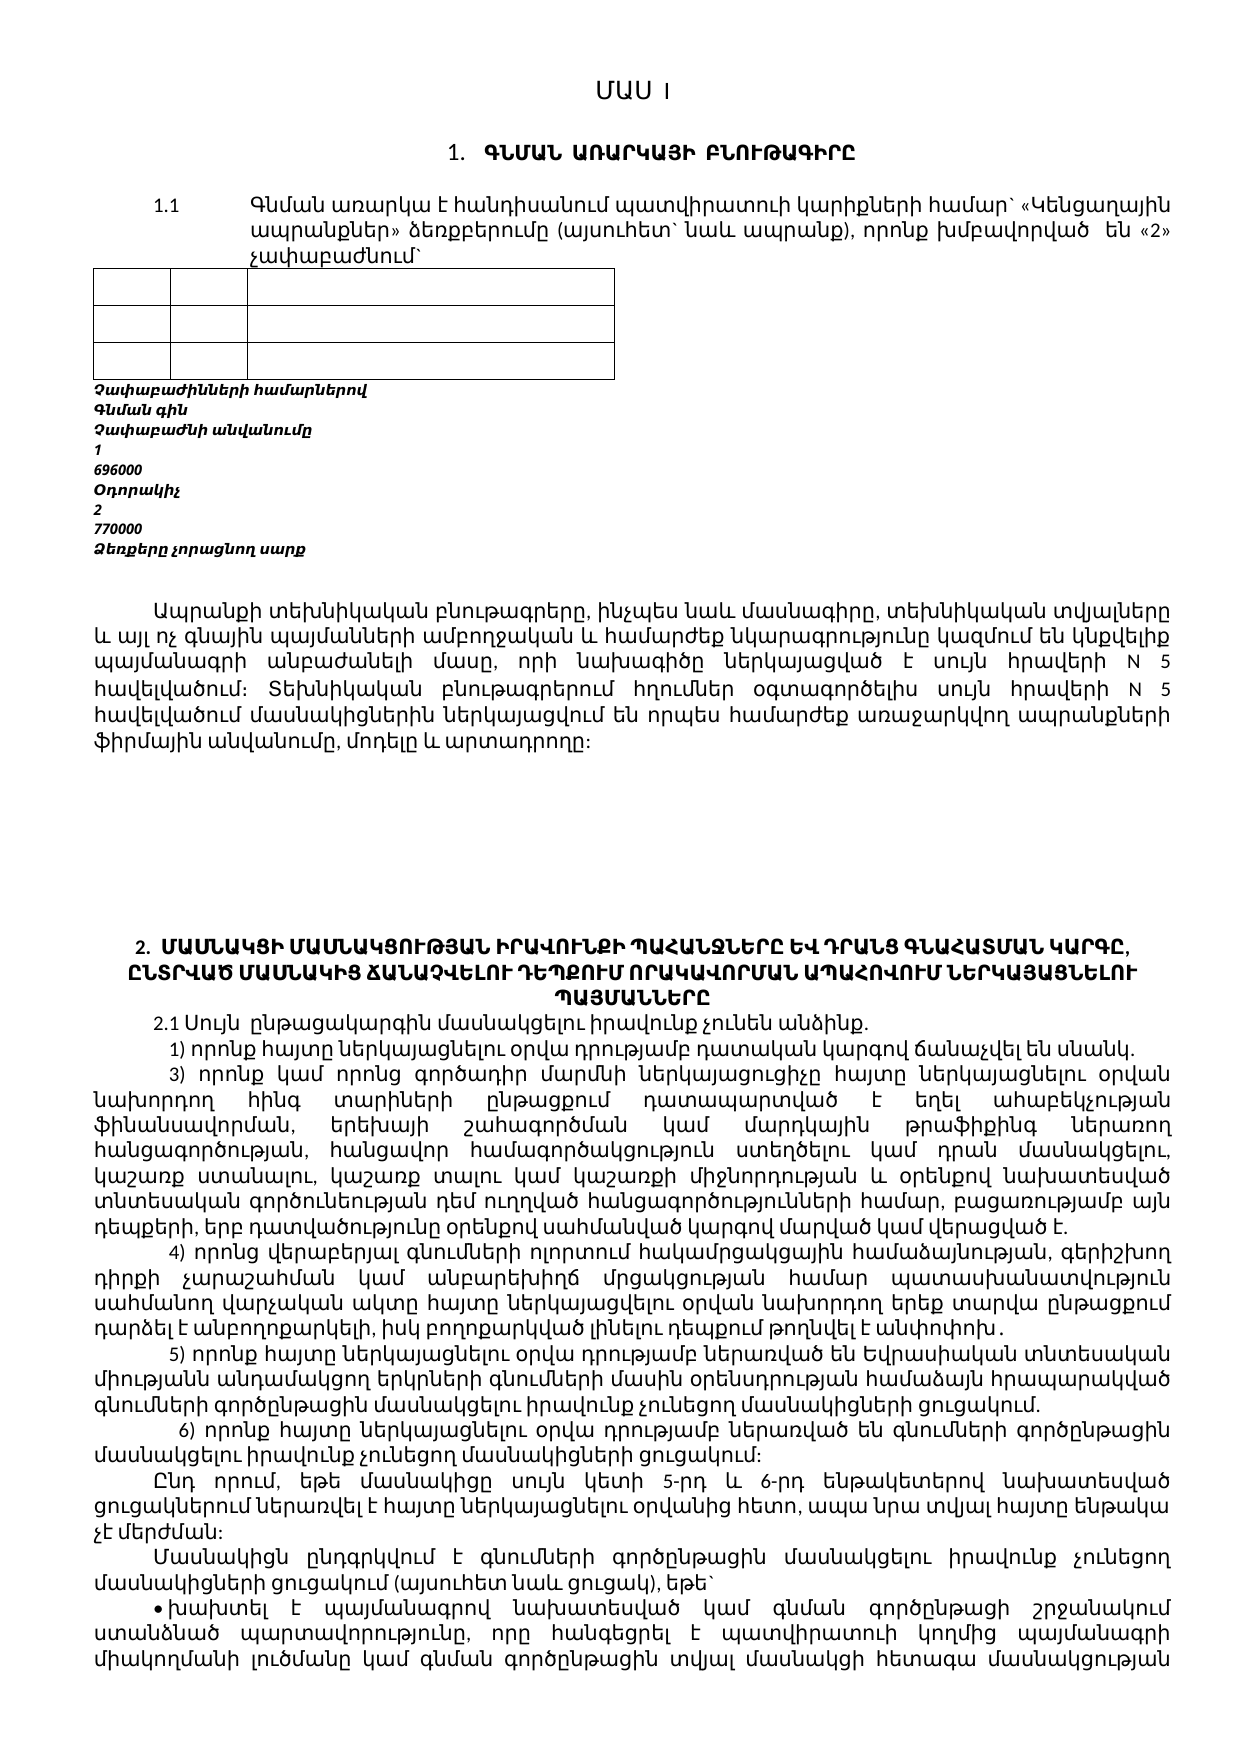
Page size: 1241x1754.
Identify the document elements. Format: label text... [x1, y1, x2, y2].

list ԳՆՄԱՆ ԱՌԱՐԿԱՅԻ ԲՆՈՒԹԱԳԻՐԸ [131, 136, 1171, 167]
text 5) որոնք հայտը ներկայացնելու օրվա դրությամբ ներառված են Եվրասիական տնտեսական միությանն անդամակցող երկրների գնումների մասին օրենսդրության համաձայն հրապարակված գնումների գործընթացին մասնակցելու իրավունք չունեցող մասնակիցների ցուցակում. [94, 1341, 1171, 1417]
text ՄԱՍ I [94, 75, 1171, 106]
text 2. ՄԱՍՆԱԿՑԻ ՄԱՍՆԱԿՑՈՒԹՅԱՆ ԻՐԱՎՈՒՆՔԻ ՊԱՀԱՆՋՆԵՐԸ ԵՎ ԴՐԱՆՑ ԳՆԱՀԱՏՄԱՆ ԿԱՐԳԸ, ԸՆՏՐՎԱԾ ՄԱՍՆԱԿԻՑ ՃԱՆԱՉՎԵԼՈՒ ԴԵՊՔՈՒՄ ՈՐԱԿԱՎՈՐՄԱՆ ԱՊԱՀՈՎՈՒՄ ՆԵՐԿԱՅԱՑՆԵԼՈՒ ՊԱՅՄԱՆՆԵՐԸ [94, 934, 1171, 1011]
text Մասնակիցն ընդգրկվում է գնումների գործընթացին մասնակցելու իրավունք չունեցող մասնակիցների ցուցակում (այսուհետ նաև ցուցակ), եթե` [94, 1544, 1171, 1595]
text 2.1 Սույն ընթացակարգին մասնակցելու իրավունք չունեն անձինք. [94, 1011, 1171, 1036]
subtitle Գնման առարկա է հանդիսանում պատվիրատուի կարիքների համար` «Կենցաղային ապրանքներ» ձեռքբերումը (այսուհետ` նաև ապրանք), որոնք խմբավորված են «2» չափաբաժնում` [153, 192, 1171, 268]
text Ապրանքի տեխնիկական բնութագրերը, ինչպես նաև մասնագիրը, տեխնիկական տվյալները և այլ ոչ գնային պայմանների ամբողջական և համարժեք նկարագրությունը կազմում են կնքվելիք պայմանագրի անբաժանելի մասը, որի նախագիծը ներկայացված է սույն հրավերի N 5 հավելվածում։ Տեխնիկական բնութագրերում հղումներ օգտագործելիս սույն հրավերի N 5 հավելվածում մասնակիցներին ներկայացվում են որպես համարժեք առաջարկվող ապրանքների ֆիրմային անվանումը, մոդելը և արտադրողը: [94, 598, 1171, 753]
text 3) որոնք կամ որոնց գործադիր մարմնի ներկայացուցիչը հայտը ներկայացնելու օրվան նախորդող հինգ տարիների ընթացքում դատապարտված է եղել ահաբեկչության ֆինանսավորման, երեխայի շահագործման կամ մարդկային թրաֆիքինգ ներառող հանցագործության, հանցավոր համագործակցություն ստեղծելու կամ դրան մասնակցելու, կաշառք ստանալու, կաշառք տալու կամ կաշառքի միջնորդության և օրենքով նախատեսված տնտեսական գործունեության դեմ ուղղված հանցագործությունների համար, բացառությամբ այն դեպքերի, երբ դատվածությունը օրենքով սահմանված կարգով մարված կամ վերացված է. [94, 1061, 1171, 1239]
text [94, 1595, 1171, 1671]
text 4) որոնց վերաբերյալ գնումների ոլորտում հակամրցակցային համաձայնության, գերիշխող դիրքի չարաշահման կամ անբարեխիղճ մրցակցության համար պատասխանատվություն սահմանող վարչական ակտը հայտը ներկայացվելու օրվան նախորդող երեք տարվա ընթացքում դարձել է անբողոքարկելի, իսկ բողոքարկված լինելու դեպքում թողնվել է անփոփոխ․ [94, 1239, 1171, 1341]
text 6) որոնք հայտը ներկայացնելու օրվա դրությամբ ներառված են գնումների գործընթացին մասնակցելու իրավունք չունեցող մասնակիցների ցուցակում: [94, 1417, 1171, 1468]
text 1) որոնք հայտը ներկայացնելու օրվա դրությամբ դատական կարգով ճանաչվել են սնանկ. [94, 1036, 1171, 1061]
text Ընդ որում, եթե մասնակիցը սույն կետի 5-րդ և 6-րդ ենթակետերով նախատեսված ցուցակներում ներառվել է հայտը ներկայացնելու օրվանից հետո, ապա նրա տվյալ հայտը ենթակա չէ մերժման: [94, 1468, 1171, 1544]
